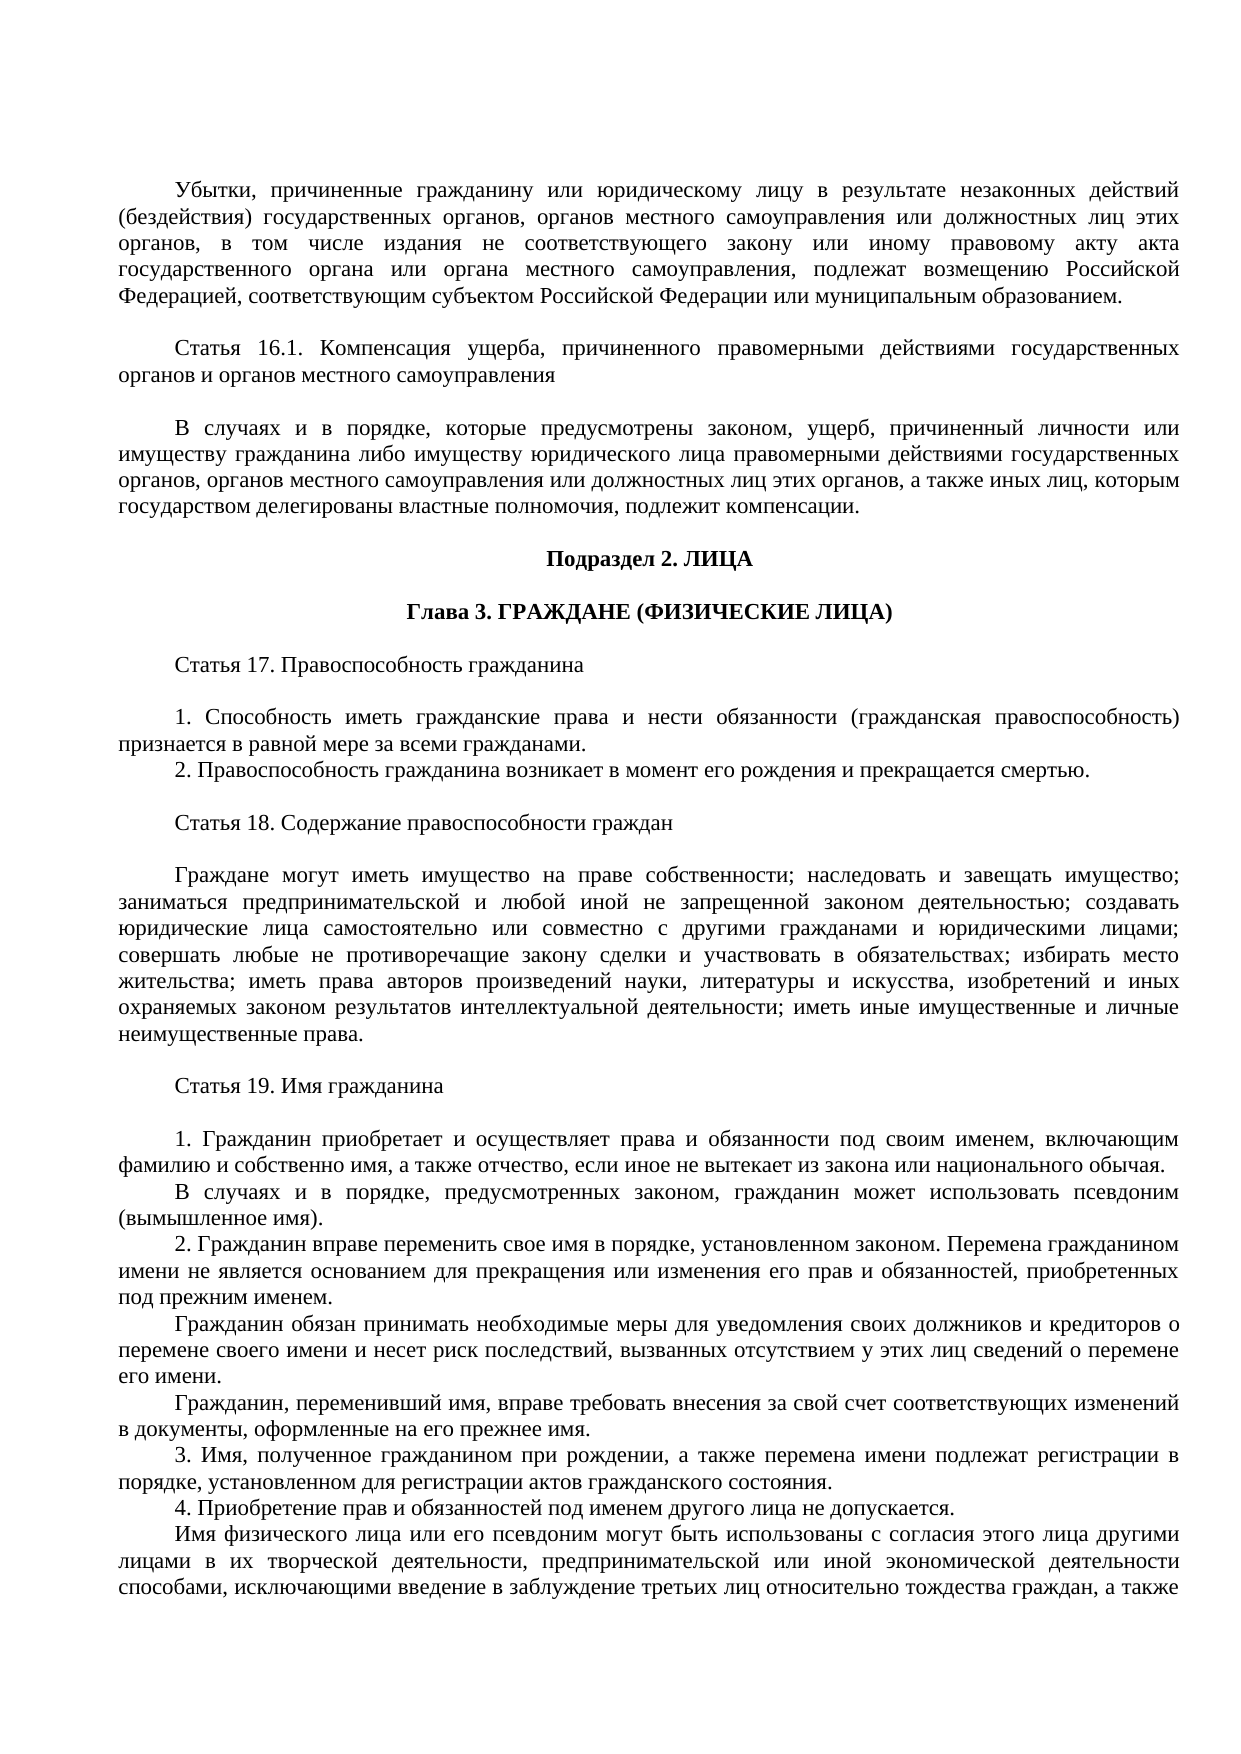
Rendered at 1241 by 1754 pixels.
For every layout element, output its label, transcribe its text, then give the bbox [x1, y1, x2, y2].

text Гражданин обязан принимать необходимые меры для уведомления своих должников и кредиторов о перемене своего имени и несет риск последствий, вызванных отсутствием у этих лиц сведений о перемене его имени. [118, 1309, 1181, 1389]
text Граждане могут иметь имущество на праве собственности; наследовать и завещать имущество; заниматься предпринимательской и любой иной не запрещенной законом деятельностью; создавать юридические лица самостоятельно или совместно с другими гражданами и юридическими лицами; совершать любые не противоречащие закону сделки и участвовать в обязательствах; избирать место жительства; иметь права авторов произведений науки, литературы и искусства, изобретений и иных охраняемых законом результатов интеллектуальной деятельности; иметь иные имущественные и личные неимущественные права. [118, 862, 1181, 1046]
title Подраздел 2. ЛИЦА [118, 545, 1181, 572]
text 4. Приобретение прав и обязанностей под именем другого лица не допускается. [118, 1494, 1181, 1520]
text 3. Имя, полученное гражданином при рождении, а также перемена имени подлежат регистрации в порядке, установленном для регистрации актов гражданского состояния. [118, 1441, 1181, 1494]
text В случаях и в порядке, которые предусмотрены законом, ущерб, причиненный личности или имуществу гражданина либо имуществу юридического лица правомерными действиями государственных органов, органов местного самоуправления или должностных лиц этих органов, а также иных лиц, которым государством делегированы властные полномочия, подлежит компенсации. [118, 413, 1181, 519]
text В случаях и в порядке, предусмотренных законом, гражданин может использовать псевдоним (вымышленное имя). [118, 1178, 1181, 1231]
text 1. Гражданин приобретает и осуществляет права и обязанности под своим именем, включающим фамилию и собственно имя, а также отчество, если иное не вытекает из закона или национального обычая. [118, 1125, 1181, 1178]
text Убытки, причиненные гражданину или юридическому лицу в результате незаконных действий (бездействия) государственных органов, органов местного самоуправления или должностных лиц этих органов, в том числе издания не соответствующего закону или иному правовому акту акта государственного органа или органа местного самоуправления, подлежат возмещению Российской Федерацией, соответствующим субъектом Российской Федерации или муниципальным образованием. [118, 176, 1181, 308]
text 2. Гражданин вправе переменить свое имя в порядке, установленном законом. Перемена гражданином имени не является основанием для прекращения или изменения его прав и обязанностей, приобретенных под прежним именем. [118, 1231, 1181, 1309]
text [118, 1520, 1181, 1599]
title Глава 3. ГРАЖДАНЕ (ФИЗИЧЕСКИЕ ЛИЦА) [118, 598, 1181, 624]
text 1. Способность иметь гражданские права и нести обязанности (гражданская правоспособность) признается в равной мере за всеми гражданами. [118, 703, 1181, 756]
text Статья 18. Содержание правоспособности граждан [118, 809, 1181, 835]
text Гражданин, переменивший имя, вправе требовать внесения за свой счет соответствующих изменений в документы, оформленные на его прежнее имя. [118, 1389, 1181, 1441]
text 2. Правоспособность гражданина возникает в момент его рождения и прекращается смертью. [118, 756, 1181, 782]
text Статья 19. Имя гражданина [118, 1072, 1181, 1099]
text Статья 17. Правоспособность гражданина [118, 651, 1181, 677]
text Статья 16.1. Компенсация ущерба, причиненного правомерными действиями государственных органов и органов местного самоуправления [118, 334, 1181, 387]
